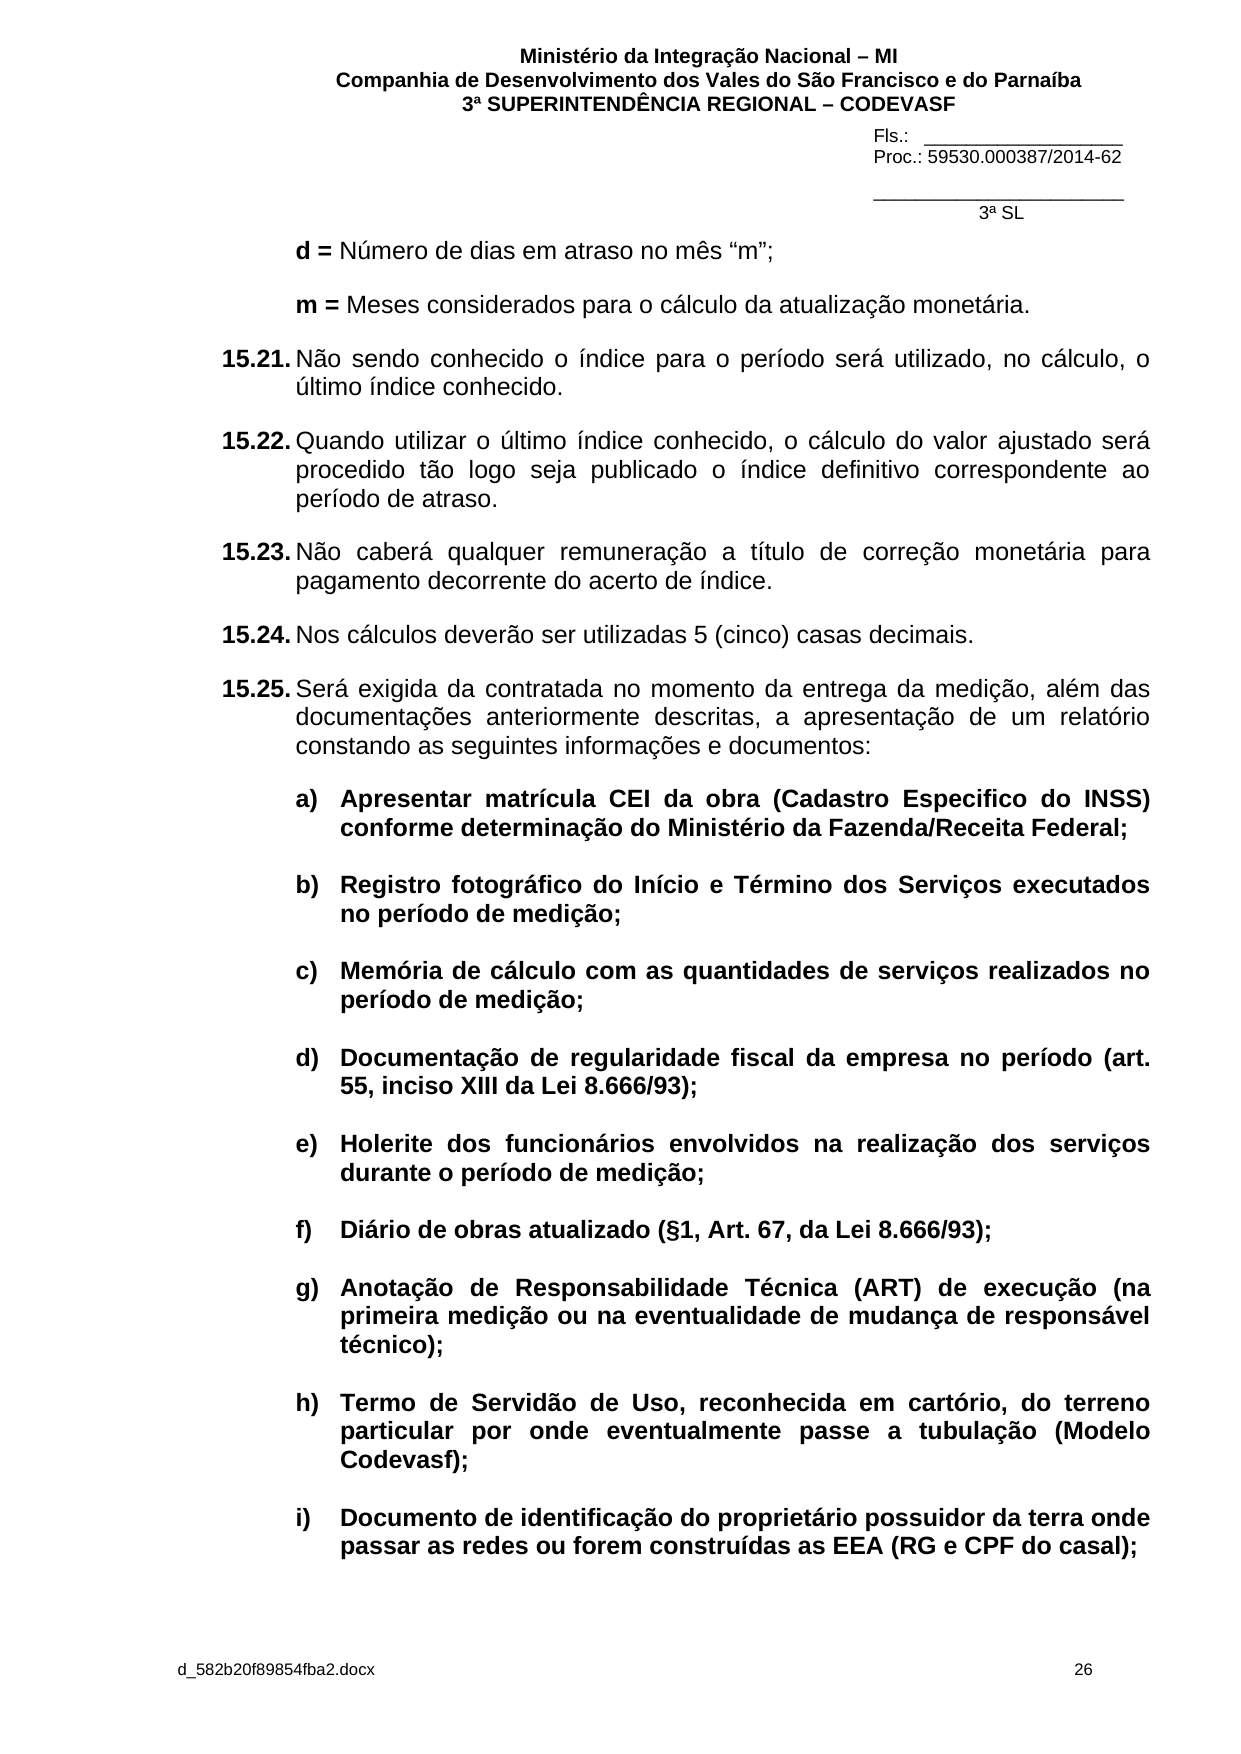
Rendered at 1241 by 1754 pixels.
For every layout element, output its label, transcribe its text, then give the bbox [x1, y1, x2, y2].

list d = Número de dias em atraso no mês “m”; [251, 236, 1152, 265]
list Anotação de Responsabilidade Técnica (ART) de execução (na primeira medição ou na eventualidade de mudança de responsável técnico); [295, 1273, 1152, 1359]
text Nos cálculos deverão ser utilizadas 5 (cinco) casas decimais. [222, 620, 1152, 648]
list Memória de cálculo com as quantidades de serviços realizados no período de medição; [295, 956, 1152, 1014]
list Documento de identificação do proprietário possuidor da terra onde passar as redes ou forem construídas as EEA (RG e CPF do casal); [295, 1503, 1152, 1560]
text Não sendo conhecido o índice para o período será utilizado, no cálculo, o último índice conhecido. [222, 343, 1152, 401]
text Quando utilizar o último índice conhecido, o cálculo do valor ajustado será procedido tão logo seja publicado o índice definitivo correspondente ao período de atraso. [222, 426, 1152, 512]
list Registro fotográfico do Início e Término dos Serviços executados no período de medição; [295, 870, 1152, 928]
list Termo de Servidão de Uso, reconhecida em cartório, do terreno particular por onde eventualmente passe a tubulação (Modelo Codevasf); [295, 1388, 1152, 1474]
list Apresentar matrícula CEI da obra (Cadastro Especifico do INSS) conforme determinação do Ministério da Fazenda/Receita Federal; [295, 784, 1152, 841]
list Holerite dos funcionários envolvidos na realização dos serviços durante o período de medição; [295, 1129, 1152, 1186]
text Será exigida da contratada no momento da entrega da medição, além das documentações anteriormente descritas, a apresentação de um relatório constando as seguintes informações e documentos: [222, 673, 1152, 760]
list Documentação de regularidade fiscal da empresa no período (art. 55, inciso XIII da Lei 8.666/93); [295, 1043, 1152, 1100]
list m = Meses considerados para o cálculo da atualização monetária. [251, 290, 1152, 318]
list Diário de obras atualizado (§1, Art. 67, da Lei 8.666/93); [295, 1215, 1152, 1244]
text Não caberá qualquer remuneração a título de correção monetária para pagamento decorrente do acerto de índice. [222, 537, 1152, 595]
